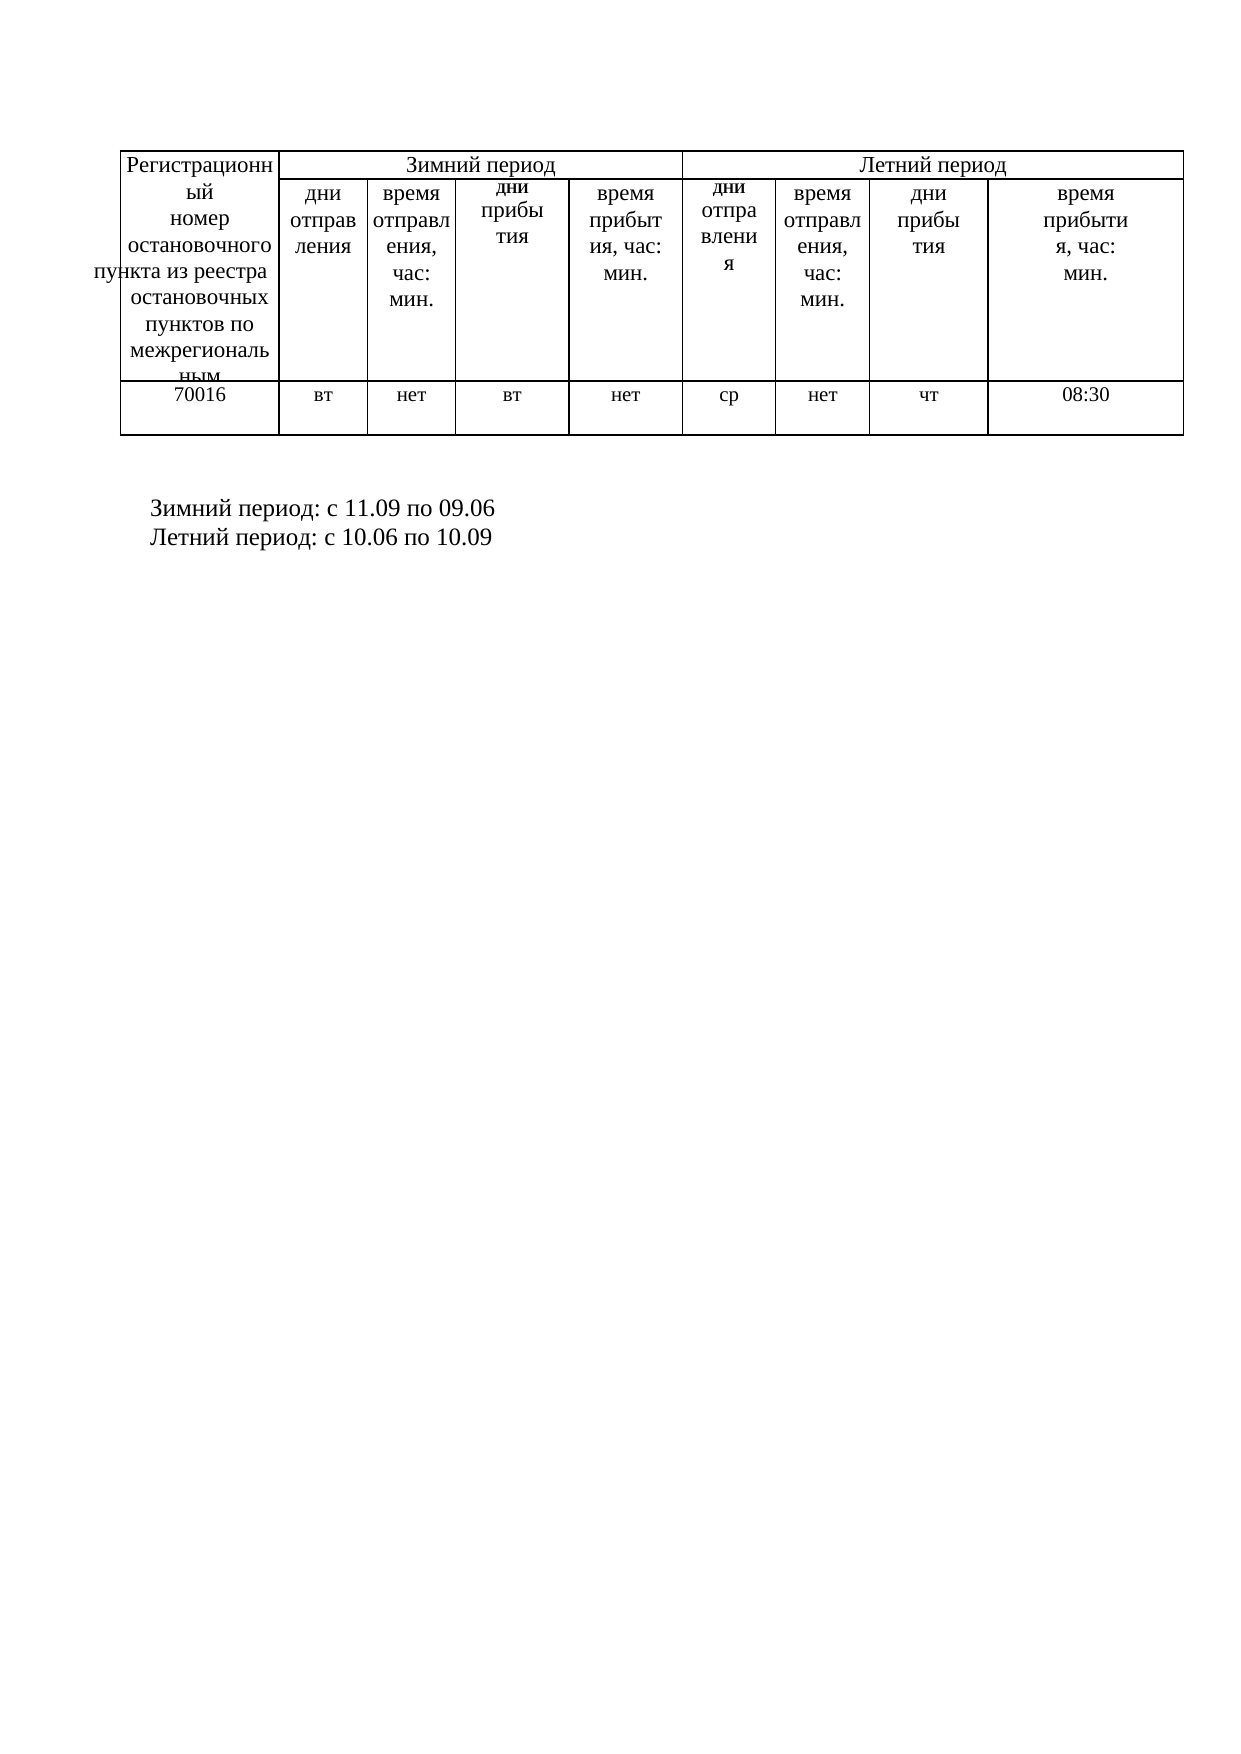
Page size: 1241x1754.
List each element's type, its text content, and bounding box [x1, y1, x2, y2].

table_cell нет [368, 382, 455, 434]
table_cell вт [456, 382, 568, 434]
table_cell время отправл ения, час: мин. [776, 180, 869, 380]
table_cell ДНИ отпра влени я [683, 180, 775, 380]
table_cell нет [570, 382, 682, 434]
table_cell ср [683, 382, 775, 434]
table_cell чт [870, 382, 987, 434]
table_header Зимний период [280, 152, 682, 178]
table_header Летний период [683, 152, 1183, 178]
table_cell нет [776, 382, 869, 434]
text Летний период: с 10.06 по 10.09 [150, 522, 1090, 551]
table_cell вт [280, 382, 367, 434]
table_cell время отправл ения, час: мин. [368, 180, 455, 380]
table_cell ДНИ прибы тия [456, 180, 568, 380]
table_cell дни отправ ления [280, 180, 367, 380]
table_header Регистрационный номер остановочного пункта из реестра остановочных пунктов по межрегиональным маршрутам регулярных перевозок [121, 152, 278, 380]
text Зимний период: с 11.09 по 09.06 [150, 493, 1090, 522]
table_cell дни прибы тия [870, 180, 987, 380]
table_cell время прибыти я, час: мин. [989, 180, 1183, 380]
table_cell 08:30 [989, 382, 1183, 434]
table_cell 70016 [121, 382, 278, 434]
table_cell время прибыт ия, час: мин. [570, 180, 682, 380]
